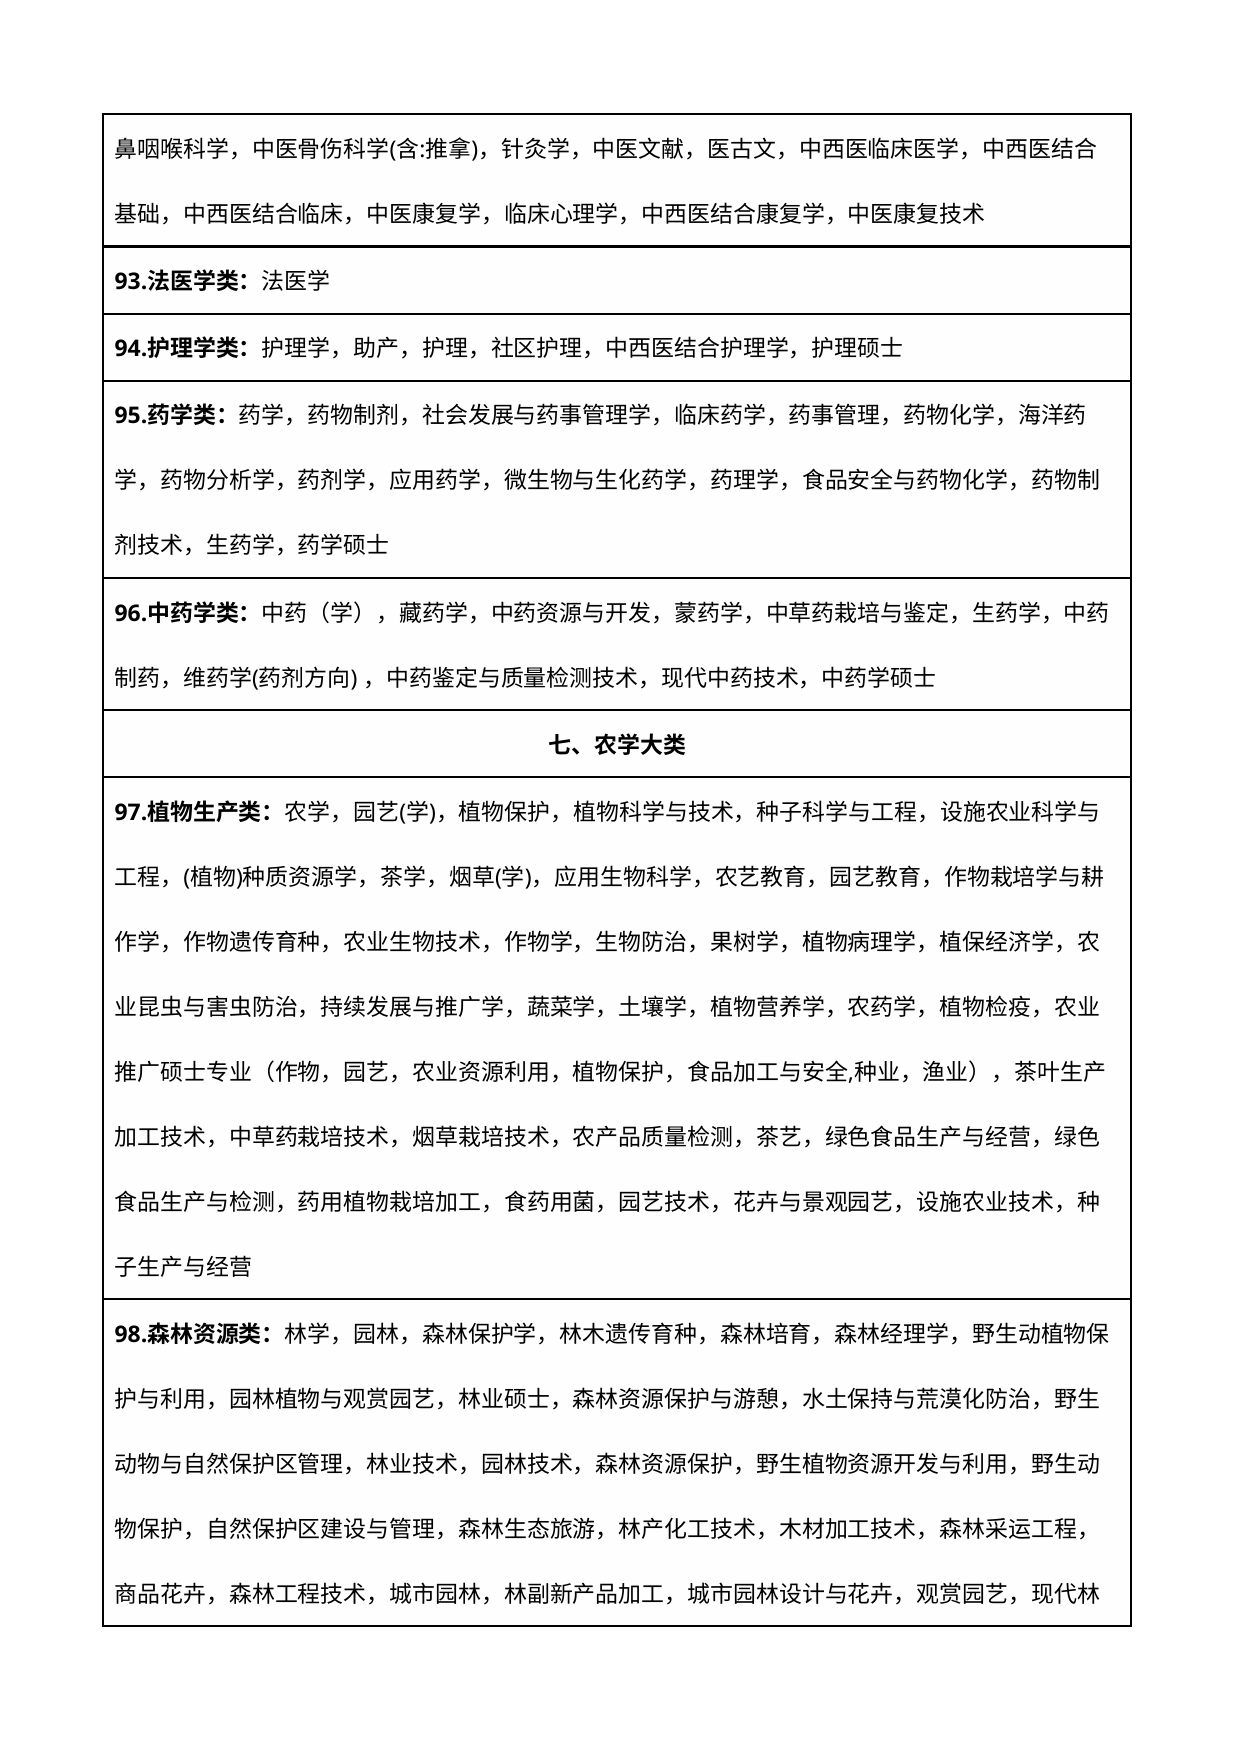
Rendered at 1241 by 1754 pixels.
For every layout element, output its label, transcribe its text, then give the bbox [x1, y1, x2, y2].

table_cell 93.法医学类：法医学 [104, 248, 1130, 312]
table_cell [104, 115, 1130, 245]
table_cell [104, 1300, 1130, 1625]
table_cell 七、农学大类 [104, 711, 1130, 776]
table_cell 94.护理学类：护理学，助产，护理，社区护理，中西医结合护理学，护理硕士 [104, 315, 1130, 379]
table_cell 95.药学类：药学，药物制剂，社会发展与药事管理学，临床药学，药事管理，药物化学，海洋药学，药物分析学，药剂学，应用药学，微生物与生化药学，药理学，食品安全与药物化学，药物制剂技术，生药学，药学硕士 [104, 382, 1130, 577]
table_cell 97.植物生产类：农学，园艺(学)，植物保护，植物科学与技术，种子科学与工程，设施农业科学与工程，(植物)种质资源学，茶学，烟草(学)，应用生物科学，农艺教育，园艺教育，作物栽培学与耕作学，作物遗传育种，农业生物技术，作物学，生物防治，果树学，植物病理学，植保经济学，农业昆虫与害虫防治，持续发展与推广学，蔬菜学，土壤学，植物营养学，农药学，植物检疫，农业推广硕士专业（作物，园艺，农业资源利用，植物保护，食品加工与安全,种业，渔业），茶叶生产加工技术，中草药栽培技术，烟草栽培技术，农产品质量检测，茶艺，绿色食品生产与经营，绿色食品生产与检测，药用植物栽培加工，食药用菌，园艺技术，花卉与景观园艺，设施农业技术，种子生产与经营 [104, 778, 1130, 1298]
table_cell 96.中药学类：中药（学），藏药学，中药资源与开发，蒙药学，中草药栽培与鉴定，生药学，中药制药，维药学(药剂方向) ，中药鉴定与质量检测技术，现代中药技术，中药学硕士 [104, 579, 1130, 709]
